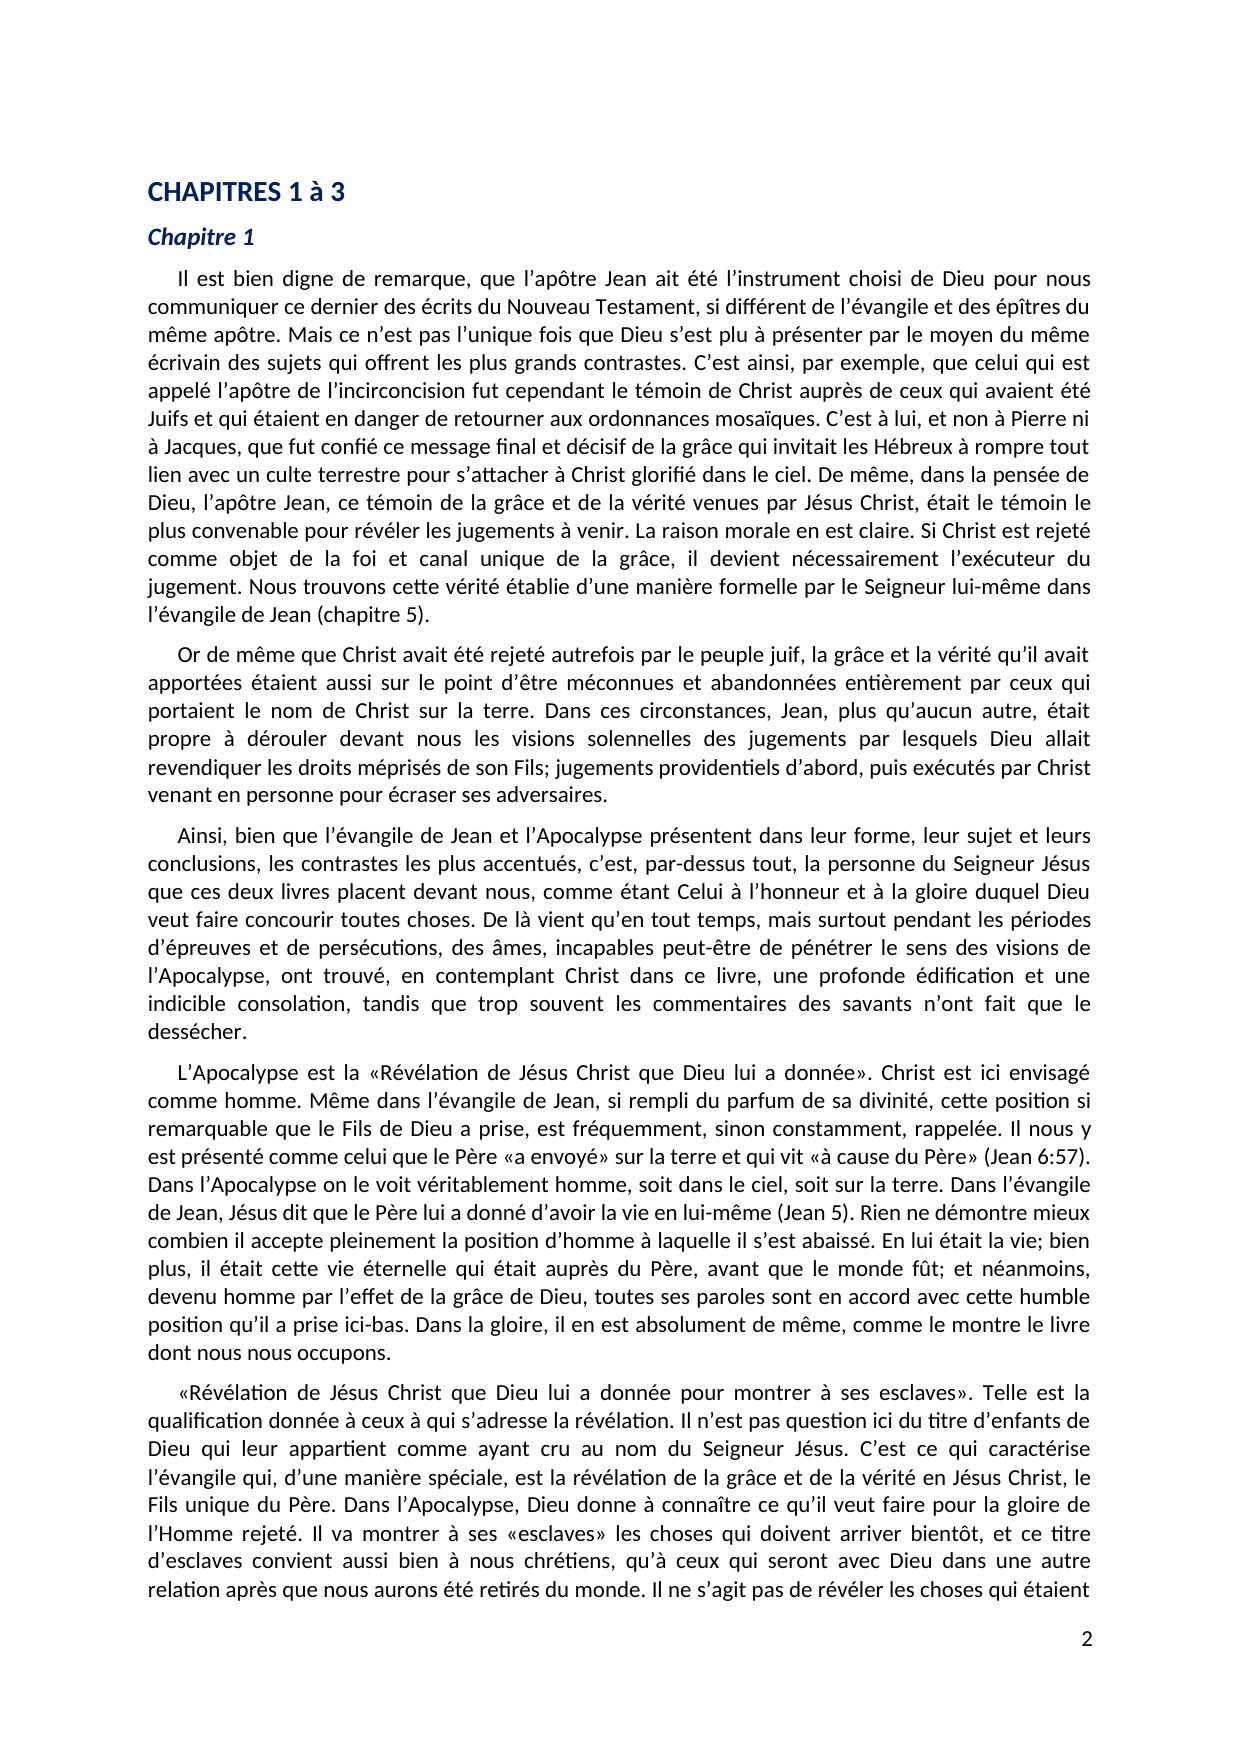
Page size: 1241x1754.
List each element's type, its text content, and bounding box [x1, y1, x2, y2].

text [148, 1378, 1093, 1603]
text Il est bien digne de remarque, que l’apôtre Jean ait été l’instrument choisi de Dieu pour nous communiquer ce dernier des écrits du Nouveau Testament, si différent de l’évangile et des épîtres du même apôtre. Mais ce n’est pas l’unique fois que Dieu s’est plu à présenter par le moyen du même écrivain des sujets qui offrent les plus grands contrastes. C’est ainsi, par exemple, que celui qui est appelé l’apôtre de l’incirconcision fut cependant le témoin de Christ auprès de ceux qui avaient été Juifs et qui étaient en danger de retourner aux ordonnances mosaïques. C’est à lui, et non à Pierre ni à Jacques, que fut confié ce message final et décisif de la grâce qui invitait les Hébreux à rompre tout lien avec un culte terrestre pour s’attacher à Christ glorifié dans le ciel. De même, dans la pensée de Dieu, l’apôtre Jean, ce témoin de la grâce et de la vérité venues par Jésus Christ, était le témoin le plus convenable pour révéler les jugements à venir. La raison morale en est claire. Si Christ est rejeté comme objet de la foi et canal unique de la grâce, il devient nécessairement l’exécuteur du jugement. Nous trouvons cette vérité établie d’une manière formelle par le Seigneur lui-même dans l’évangile de Jean (chapitre 5). [148, 264, 1093, 628]
text Ainsi, bien que l’évangile de Jean et l’Apocalypse présentent dans leur forme, leur sujet et leurs conclusions, les contrastes les plus accentués, c’est, par-dessus tout, la personne du Seigneur Jésus que ces deux livres placent devant nous, comme étant Celui à l’honneur et à la gloire duquel Dieu veut faire concourir toutes choses. De là vient qu’en tout temps, mais surtout pendant les périodes d’épreuves et de persécutions, des âmes, incapables peut-être de pénétrer le sens des visions de l’Apocalypse, ont trouvé, en contemplant Christ dans ce livre, une profonde édification et une indicible consolation, tandis que trop souvent les commentaires des savants n’ont fait que le dessécher. [148, 821, 1093, 1045]
subtitle CHAPITRES 1 à 3 [148, 173, 1093, 208]
text Or de même que Christ avait été rejeté autrefois par le peuple juif, la grâce et la vérité qu’il avait apportées étaient aussi sur le point d’être méconnues et abandonnées entièrement par ceux qui portaient le nom de Christ sur la terre. Dans ces circonstances, Jean, plus qu’aucun autre, était propre à dérouler devant nous les visions solennelles des jugements par lesquels Dieu allait revendiquer les droits méprisés de son Fils; jugements providentiels d’abord, puis exécutés par Christ venant en personne pour écraser ses adversaires. [148, 641, 1093, 809]
subtitle Chapitre 1 [148, 221, 1093, 251]
text L’Apocalypse est la «Révélation de Jésus Christ que Dieu lui a donnée». Christ est ici envisagé comme homme. Même dans l’évangile de Jean, si rempli du parfum de sa divinité, cette position si remarquable que le Fils de Dieu a prise, est fréquemment, sinon constamment, rappelée. Il nous y est présenté comme celui que le Père «a envoyé» sur la terre et qui vit «à cause du Père» (Jean 6:57). Dans l’Apocalypse on le voit véritablement homme, soit dans le ciel, soit sur la terre. Dans l’évangile de Jean, Jésus dit que le Père lui a donné d’avoir la vie en lui-même (Jean 5). Rien ne démontre mieux combien il accepte pleinement la position d’homme à laquelle il s’est abaissé. En lui était la vie; bien plus, il était cette vie éternelle qui était auprès du Père, avant que le monde fût; et néanmoins, devenu homme par l’effet de la grâce de Dieu, toutes ses paroles sont en accord avec cette humble position qu’il a prise ici-bas. Dans la gloire, il en est absolument de même, comme le montre le livre dont nous nous occupons. [148, 1058, 1093, 1366]
